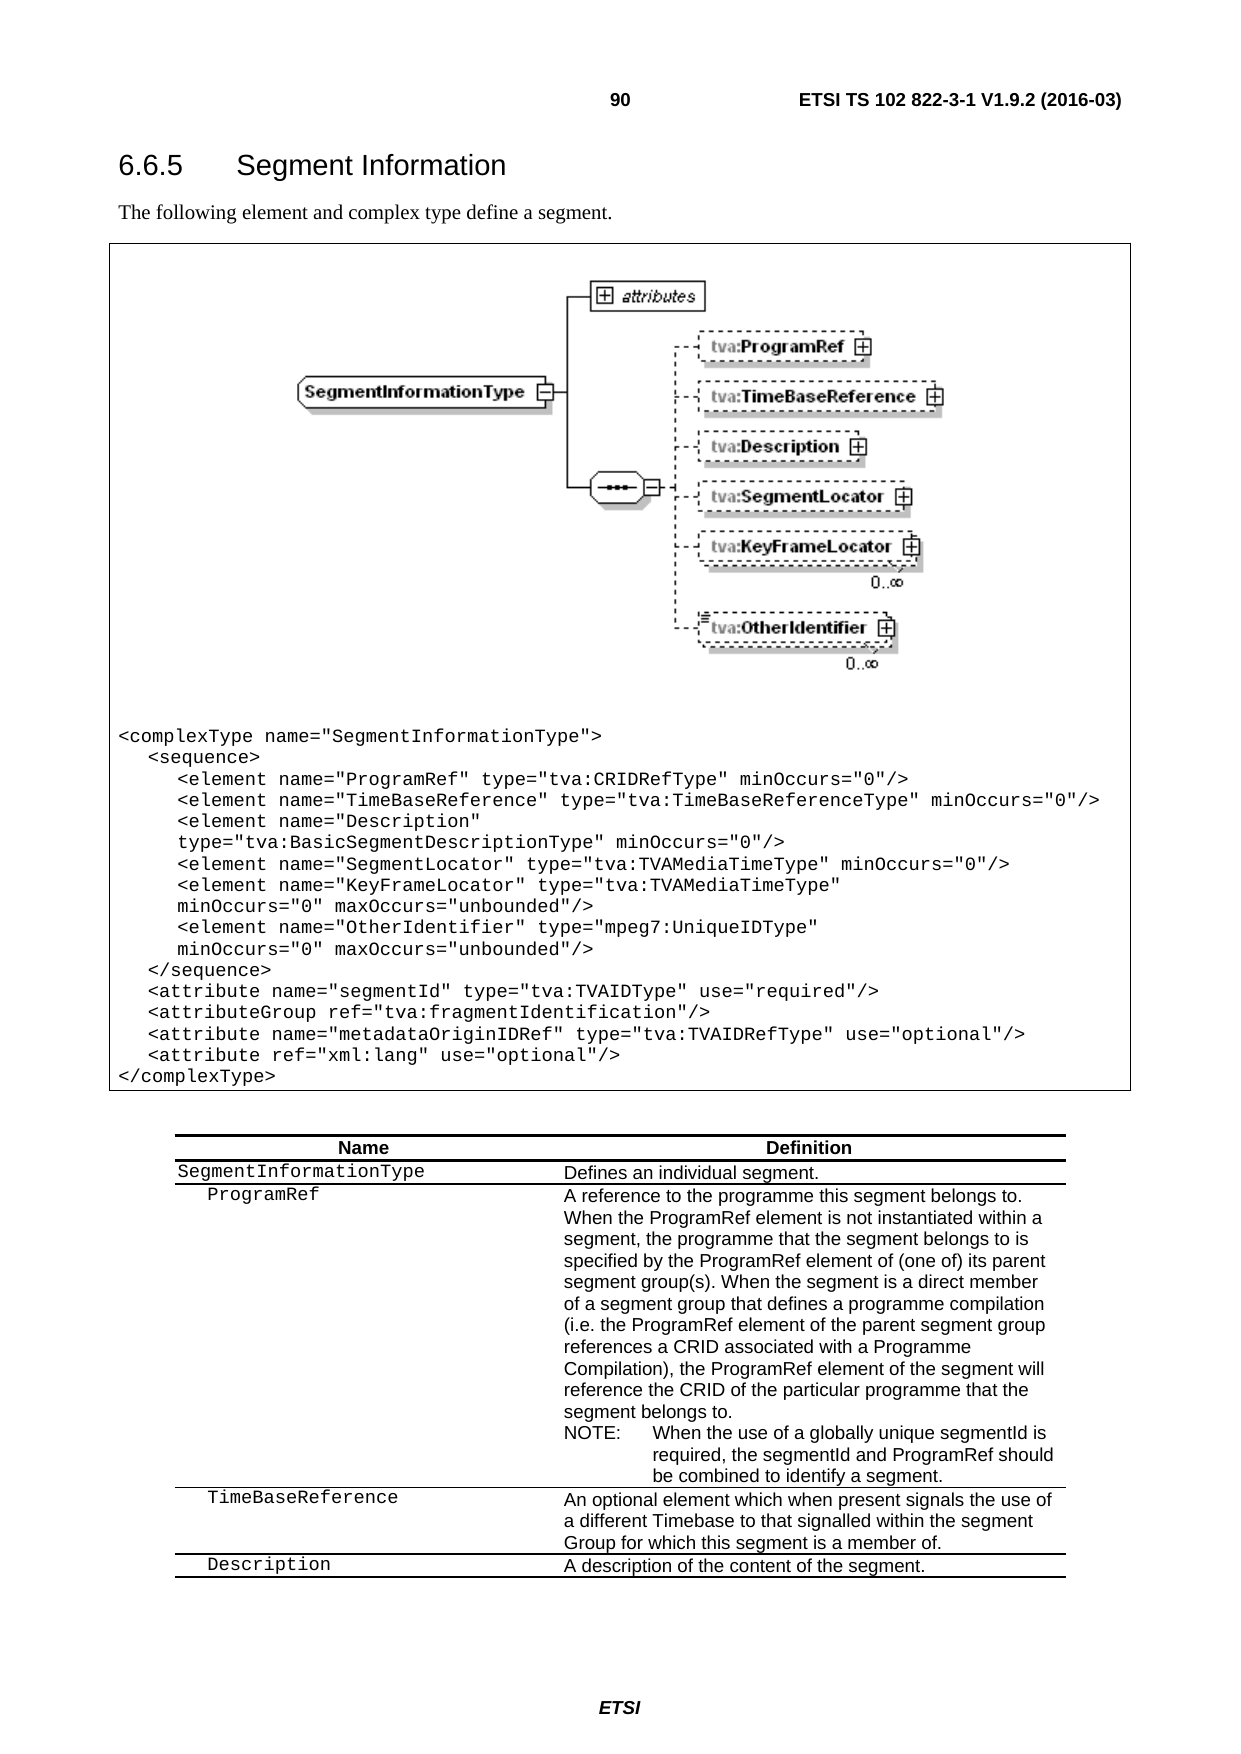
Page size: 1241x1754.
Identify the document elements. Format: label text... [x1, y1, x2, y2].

text <attributeGroup ref="tva:fragmentIdentification"/> [118, 1003, 1122, 1024]
text <element name="Description" [118, 812, 1122, 833]
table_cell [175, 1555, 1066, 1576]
text <sequence> [118, 748, 1122, 769]
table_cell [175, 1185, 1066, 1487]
picture [282, 273, 958, 687]
text <element name="OtherIdentifier" type="mpeg7:UniqueIDType" [118, 918, 1122, 939]
text </sequence> [118, 961, 1122, 982]
text The following element and complex type define a segment. [118, 200, 1122, 224]
text type="tva:BasicSegmentDescriptionType" minOccurs="0"/> [118, 833, 1122, 854]
subtitle 6.6.5 Segment Information [118, 148, 1122, 181]
text </complexType> [110, 1064, 1130, 1090]
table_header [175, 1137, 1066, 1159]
text <element name="SegmentLocator" type="tva:TVAMediaTimeType" minOccurs="0"/> [118, 854, 1122, 876]
text <element name="TimeBaseReference" type="tva:TimeBaseReferenceType" minOccurs="0"/> [118, 791, 1122, 812]
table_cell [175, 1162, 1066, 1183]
text <element name="ProgramRef" type="tva:CRIDRefType" minOccurs="0"/> [118, 769, 1122, 791]
text <attribute name="metadataOriginIDRef" type="tva:TVAIDRefType" use="optional"/> [118, 1024, 1122, 1046]
text <attribute ref="xml:lang" use="optional"/> [118, 1046, 1122, 1064]
text minOccurs="0" maxOccurs="unbounded"/> [118, 939, 1122, 961]
text minOccurs="0" maxOccurs="unbounded"/> [118, 897, 1122, 918]
text <complexType name="SegmentInformationType"> [118, 727, 1122, 748]
text <element name="KeyFrameLocator" type="tva:TVAMediaTimeType" [118, 876, 1122, 897]
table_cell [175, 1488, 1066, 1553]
text <attribute name="segmentId" type="tva:TVAIDType" use="required"/> [118, 982, 1122, 1003]
